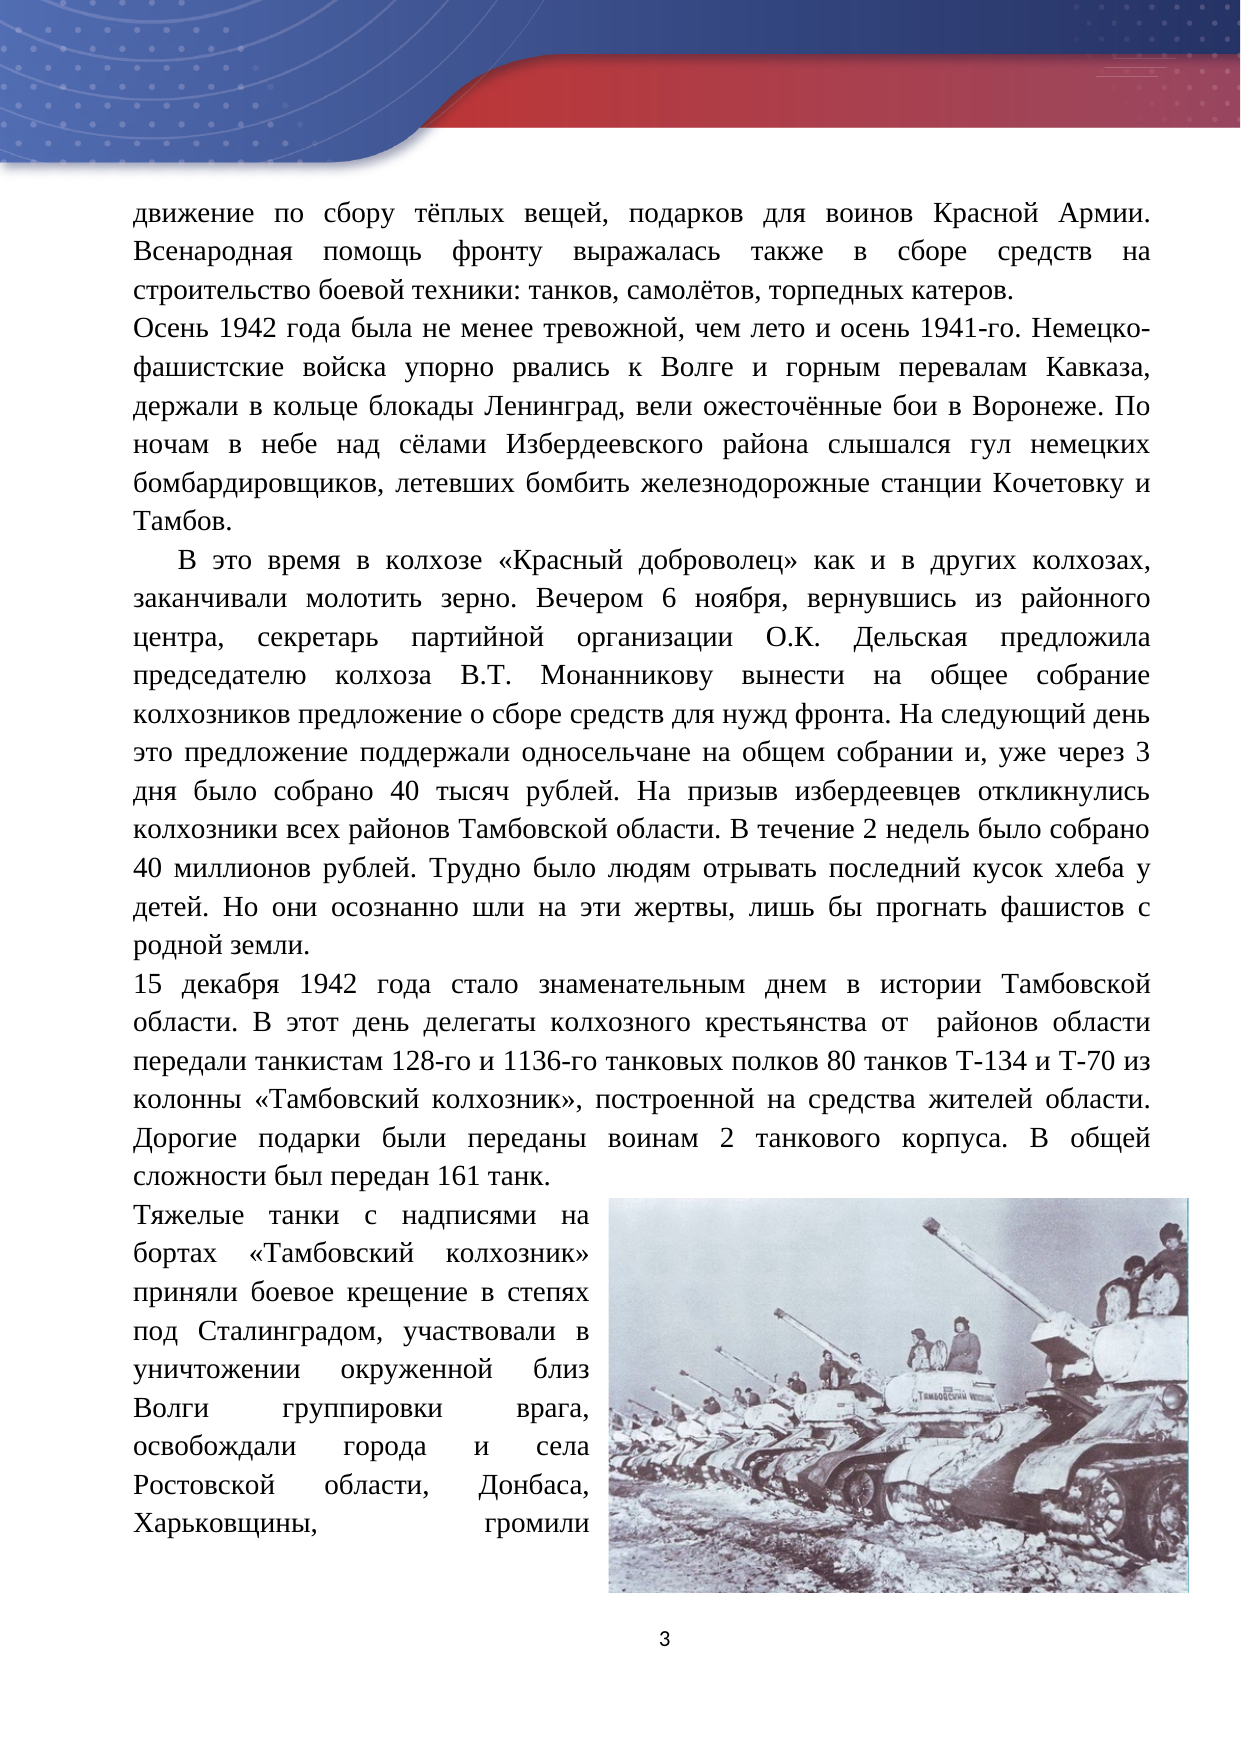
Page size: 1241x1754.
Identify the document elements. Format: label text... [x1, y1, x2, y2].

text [133, 195, 1152, 306]
text 15 декабря 1942 года стало знаменательным днем в истории Тамбовской области. В этот день делегаты колхозного крестьянства от районов области передали танкистам 128-го и 1136-го танковых полков 80 танков Т-134 и Т-70 из колонны «Тамбовский колхозник», построенной на средства жителей области. Дорогие подарки были переданы воинам 2 танкового корпуса. В общей сложности был передан 161 танк. [133, 966, 1152, 1192]
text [133, 1197, 1152, 1539]
text В это время в колхозе «Красный доброволец» как и в других колхозах, заканчивали молотить зерно. Вечером 6 ноября, вернувшись из районного центра, секретарь партийной организации О.К. Дельская предложила председателю колхоза В.Т. Монанникову вынести на общее собрание колхозников предложение о сборе средств для нужд фронта. На следующий день это предложение поддержали односельчане на общем собрании и, уже через 3 дня было собрано 40 тысяч рублей. На призыв избердеевцев откликнулись колхозники всех районов Тамбовской области. В течение 2 недель было собрано 40 миллионов рублей. Трудно было людям отрывать последний кусок хлеба у детей. Но они осознанно шли на эти жертвы, лишь бы прогнать фашистов с родной земли. [133, 542, 1152, 961]
picture [0, 0, 1241, 1753]
text Осень 1942 года была не менее тревожной, чем лето и осень 1941-го. Немецко-фашистские войска упорно рвались к Волге и горным перевалам Кавказа, держали в кольце блокады Ленинград, вели ожесточённые бои в Воронеже. По ночам в небе над сёлами Избердеевского района слышался гул немецких бомбардировщиков, летевших бомбить железнодорожные станции Кочетовку и Тамбов. [133, 311, 1152, 537]
